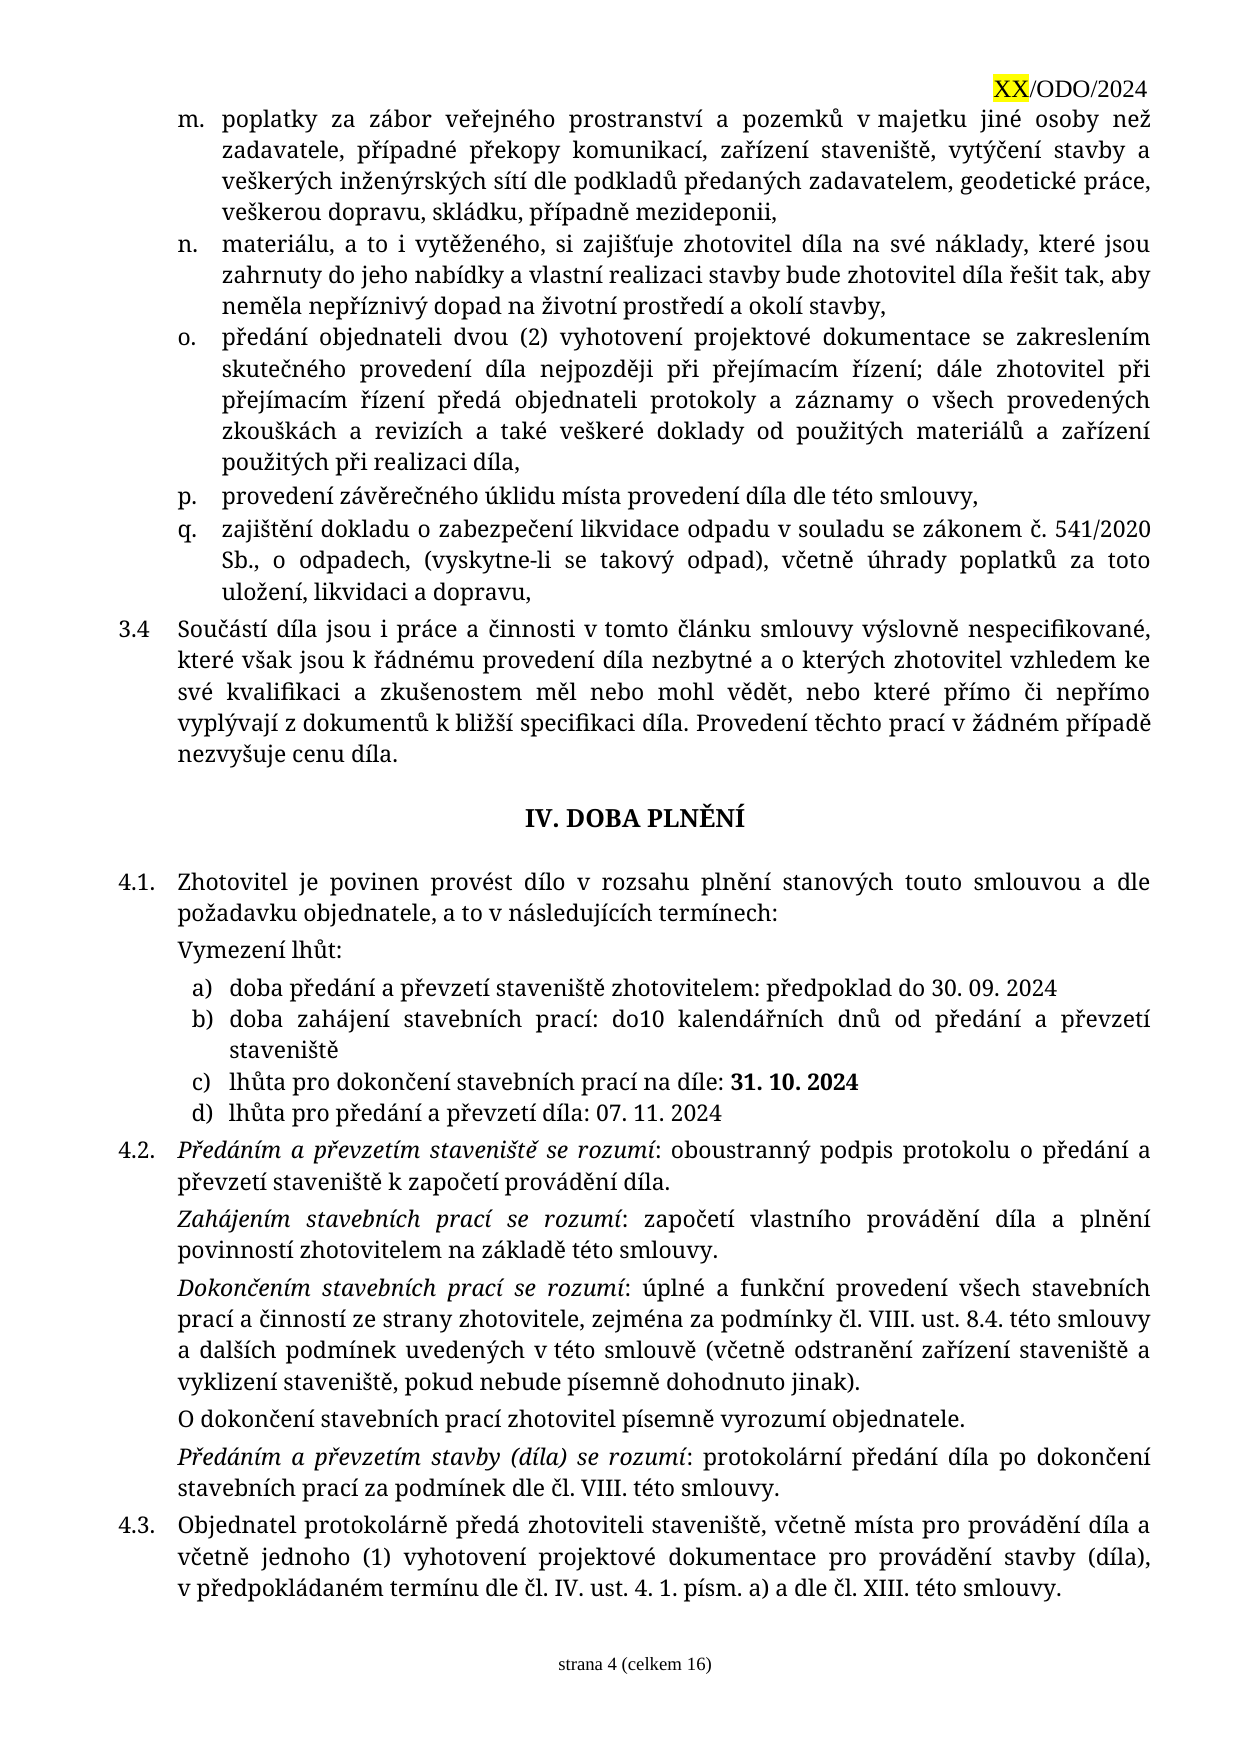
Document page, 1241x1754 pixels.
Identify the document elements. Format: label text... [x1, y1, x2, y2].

list Objednatel protokolárně předá zhotoviteli staveniště, včetně místa pro provádění díla a včetně jednoho (1) vyhotovení projektové dokumentace pro provádění stavby (díla), v předpokládaném termínu dle čl. IV. ust. 4. 1. písm. a) a dle čl. XIII. této smlouvy. [118, 1509, 1152, 1603]
list materiálu, a to i vytěženého, si zajišťuje zhotovitel díla na své náklady, které jsou zahrnuty do jeho nabídky a vlastní realizaci stavby bude zhotovitel díla řešit tak, aby neměla nepříznivý dopad na životní prostředí a okolí stavby, [177, 227, 1152, 321]
list poplatky za zábor veřejného prostranství a pozemků v majetku jiné osoby než zadavatele, případné překopy komunikací, zařízení staveniště, vytýčení stavby a veškerých inženýrských sítí dle podkladů předaných zadavatelem, geodetické práce, veškerou dopravu, skládku, případně mezideponii, [177, 102, 1152, 227]
text Vymezení lhůt: [177, 934, 1152, 966]
list lhůta pro dokončení stavebních prací na díle: 31. 10. 2024 [192, 1066, 1152, 1097]
list Součástí díla jsou i práce a činnosti v tomto článku smlouvy výslovně nespecifikované, které však jsou k řádnému provedení díla nezbytné a o kterých zhotovitel vzhledem ke své kvalifikaci a zkušenostem měl nebo mohl vědět, nebo které přímo či nepřímo vyplývají z dokumentů k bližší specifikaci díla. Provedení těchto prací v žádném případě nezvyšuje cenu díla. [118, 613, 1152, 769]
list Zhotovitel je povinen provést dílo v rozsahu plnění stanových touto smlouvou a dle požadavku objednatele, a to v následujících termínech: [118, 866, 1152, 928]
list lhůta pro předání a převzetí díla: 07. 11. 2024 [191, 1097, 1152, 1128]
list doba předání a převzetí staveniště zhotovitelem: předpoklad do 30. 09. 2024 [192, 972, 1152, 1003]
list doba zahájení stavebních prací: do10 kalendářních dnů od předání a převzetí staveniště [192, 1003, 1152, 1066]
list provedení závěrečného úklidu místa provedení díla dle této smlouvy, [177, 479, 1152, 511]
text Dokončením stavebních prací se rozumí: úplné a funkční provedení všech stavebních prací a činností ze strany zhotovitele, zejména za podmínky čl. VIII. ust. 8.4. této smlouvy a dalších podmínek uvedených v této smlouvě (včetně odstranění zařízení staveniště a vyklizení staveniště, pokud nebude písemně dohodnuto jinak). [177, 1272, 1152, 1397]
text Zahájením stavebních prací se rozumí: započetí vlastního provádění díla a plnění povinností zhotovitelem na základě této smlouvy. [177, 1203, 1152, 1266]
list předání objednateli dvou (2) vyhotovení projektové dokumentace se zakreslením skutečného provedení díla nejpozději při přejímacím řízení; dále zhotovitel při přejímacím řízení předá objednateli protokoly a záznamy o všech provedených zkouškách a revizích a také veškeré doklady od použitých materiálů a zařízení použitých při realizaci díla, [177, 321, 1152, 477]
list zajištění dokladu o zabezpečení likvidace odpadu v souladu se zákonem č. 541/2020 Sb., o odpadech, (vyskytne-li se takový odpad), včetně úhrady poplatků za toto uložení, likvidaci a dopravu, [177, 513, 1152, 607]
text O dokončení stavebních prací zhotovitel písemně vyrozumí objednatele. [177, 1403, 1152, 1434]
text Předáním a převzetím stavby (díla) se rozumí: protokolární předání díla po dokončení stavebních prací za podmínek dle čl. VIII. této smlouvy. [177, 1441, 1152, 1503]
list Předáním a převzetím staveniště se rozumí: oboustranný podpis protokolu o předání a převzetí staveniště k započetí provádění díla. [118, 1134, 1152, 1197]
subtitle IV. DOBA PLNĚNÍ [118, 800, 1152, 834]
